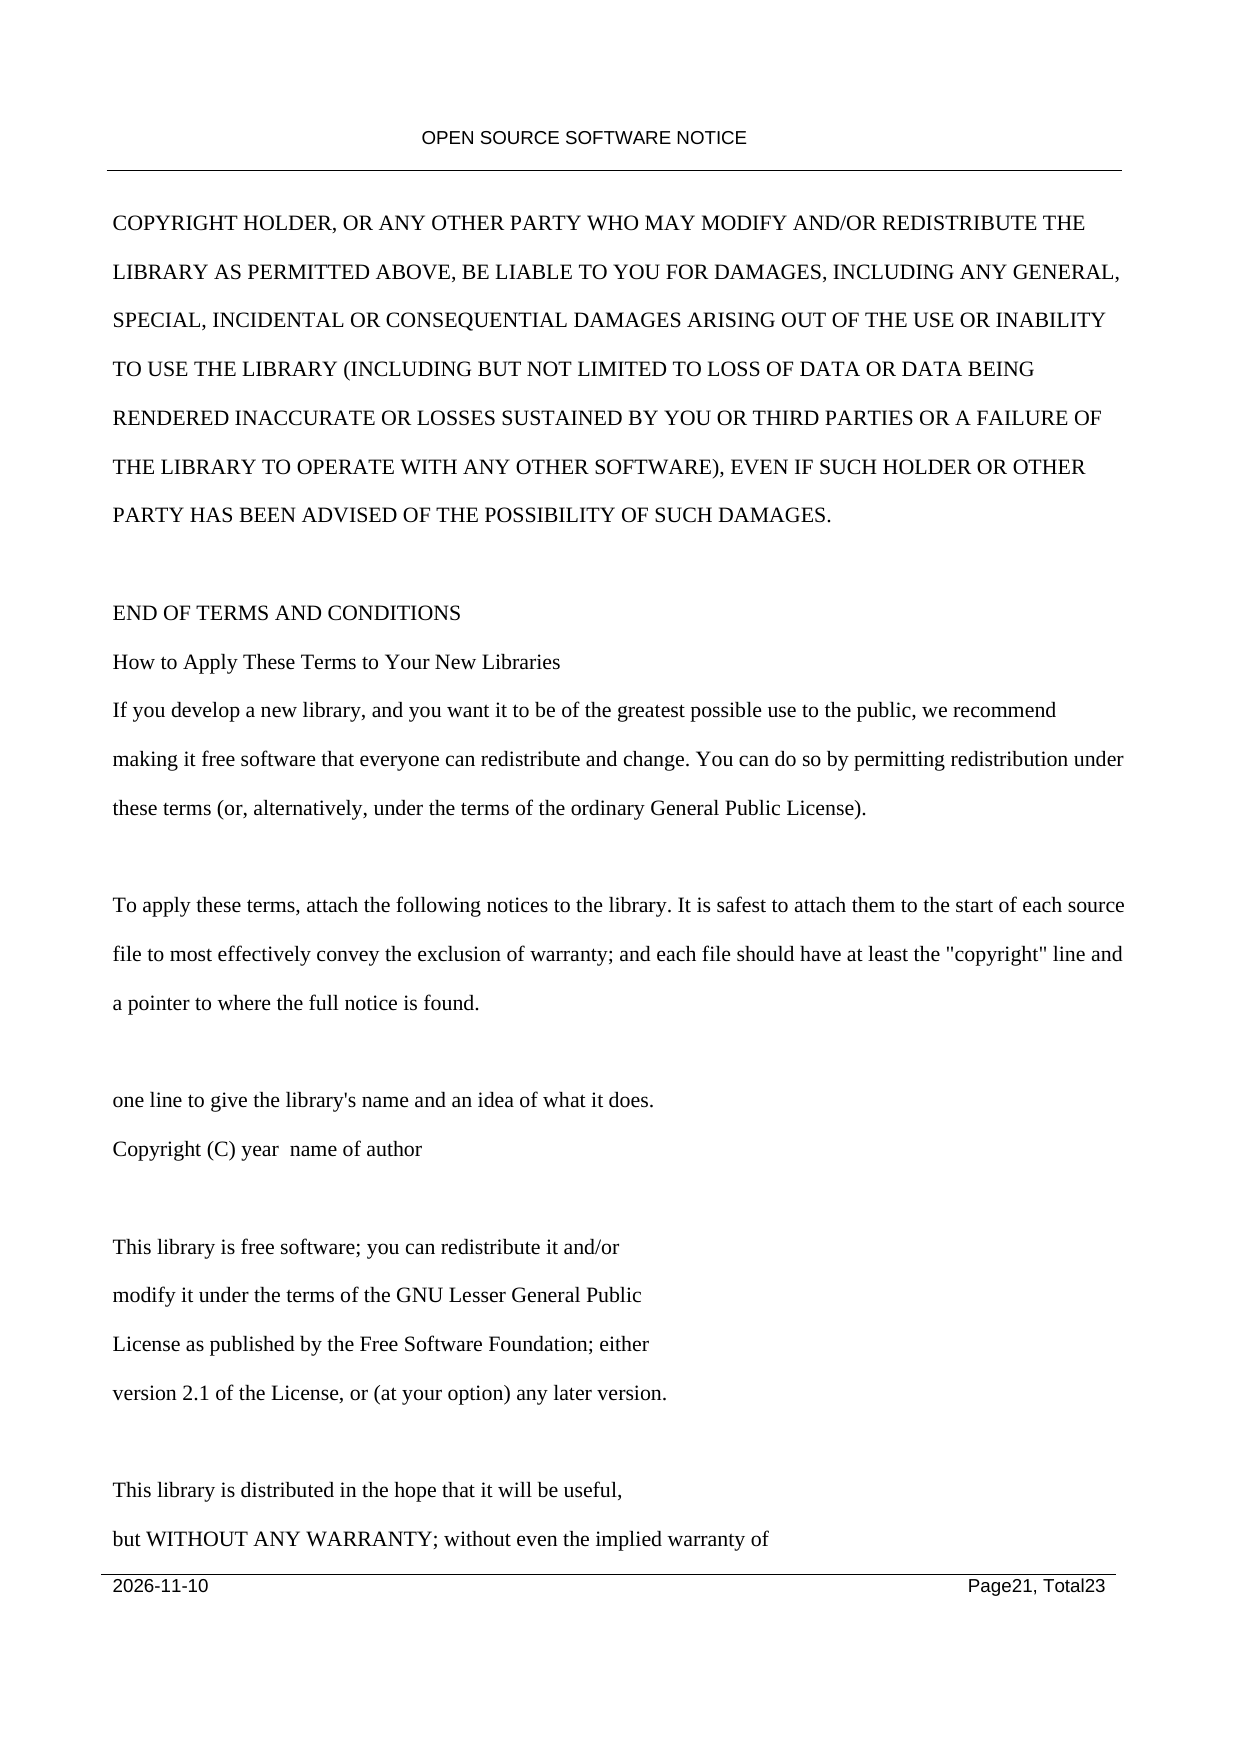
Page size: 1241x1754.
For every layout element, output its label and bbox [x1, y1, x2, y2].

text [112, 206, 1128, 1555]
